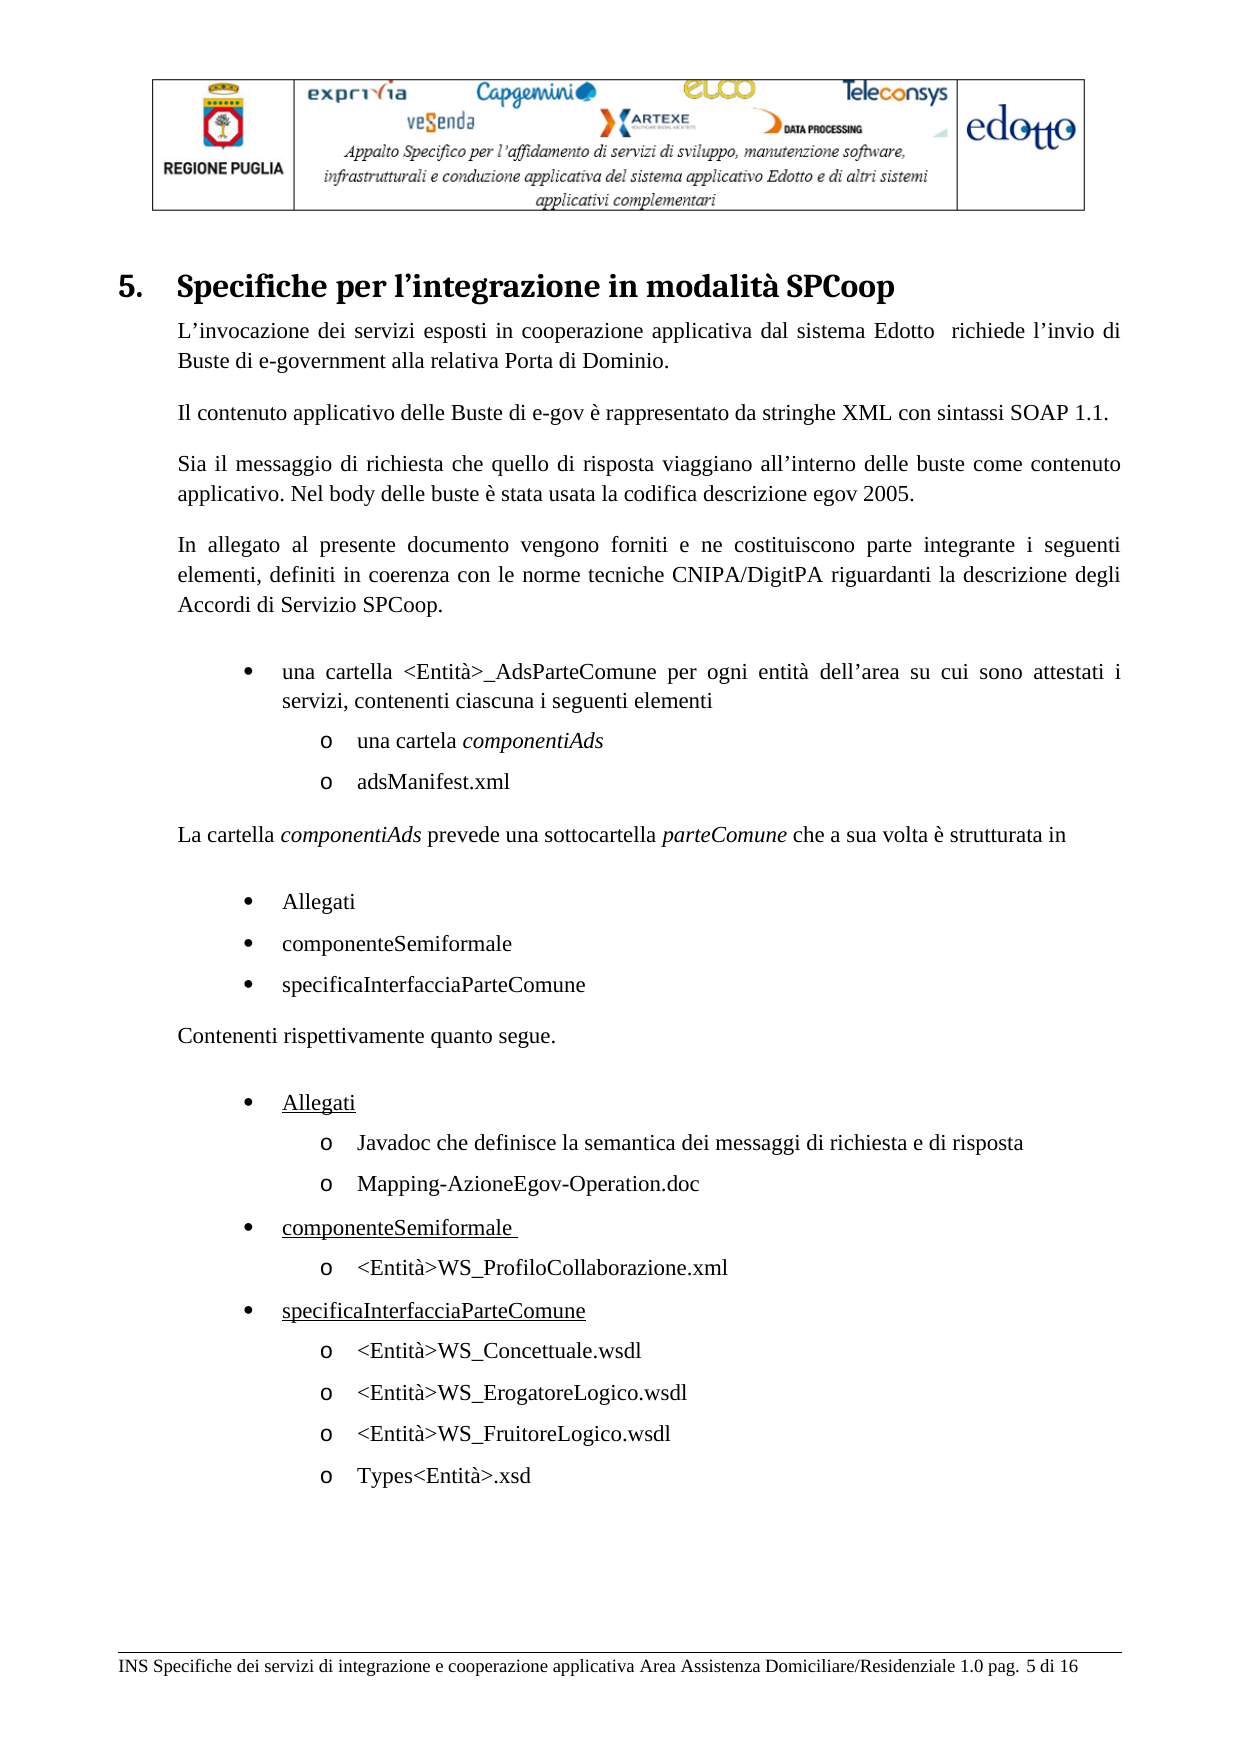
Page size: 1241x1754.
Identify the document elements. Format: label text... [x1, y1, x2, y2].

text In allegato al presente documento vengono forniti e ne costituiscono parte integrante i seguenti elementi, definiti in coerenza con le norme tecniche CNIPA/DigitPA riguardanti la descrizione degli Accordi di Servizio SPCoop. [177, 531, 1122, 618]
list Types<Entità>.xsd [319, 1461, 1122, 1490]
picture [147, 73, 1093, 218]
text Sia il messaggio di richiesta che quello di risposta viaggiano all’interno delle buste come contenuto applicativo. Nel body delle buste è stata usata la codifica descrizione egov 2005. [177, 450, 1122, 506]
list componenteSemiformale [244, 927, 1122, 956]
list specificaInterfacciaParteComune [244, 968, 1122, 998]
list una cartella <Entità>_AdsParteComune per ogni entità dell’area su cui sono attestati i servizi, contenenti ciascuna i seguenti elementi [244, 655, 1122, 713]
list adsManifest.xml [319, 767, 1122, 797]
text Il contenuto applicativo delle Buste di e-gov è rappresentato da stringhe XML con sintassi SOAP 1.1. [177, 399, 1122, 425]
list specificaInterfacciaParteComune [244, 1294, 1122, 1324]
list Allegati [244, 885, 1122, 914]
list Allegati [244, 1086, 1122, 1115]
list <Entità>WS_ErogatoreLogico.wsdl [319, 1378, 1122, 1407]
text La cartella componentiAds prevede una sottocartella parteComune che a sua volta è strutturata in [177, 822, 1122, 848]
text L’invocazione dei servizi esposti in cooperazione applicativa dal sistema Edotto richiede l’invio di Buste di e-government alla relativa Porta di Dominio. [177, 317, 1122, 374]
list una cartela componentiAds [319, 726, 1122, 755]
subtitle Specifiche per l’integrazione in modalità SPCoop [118, 267, 1122, 305]
list <Entità>WS_Concettuale.wsdl [319, 1336, 1122, 1365]
list <Entità>WS_ProfiloCollaborazione.xml [319, 1253, 1122, 1282]
list <Entità>WS_FruitoreLogico.wsdl [319, 1419, 1122, 1449]
list Mapping-AzioneEgov-Operation.doc [319, 1169, 1122, 1199]
text Contenenti rispettivamente quanto segue. [177, 1023, 1122, 1049]
list componenteSemiformale [244, 1211, 1122, 1240]
list Javadoc che definisce la semantica dei messaggi di richiesta e di risposta [319, 1128, 1122, 1157]
